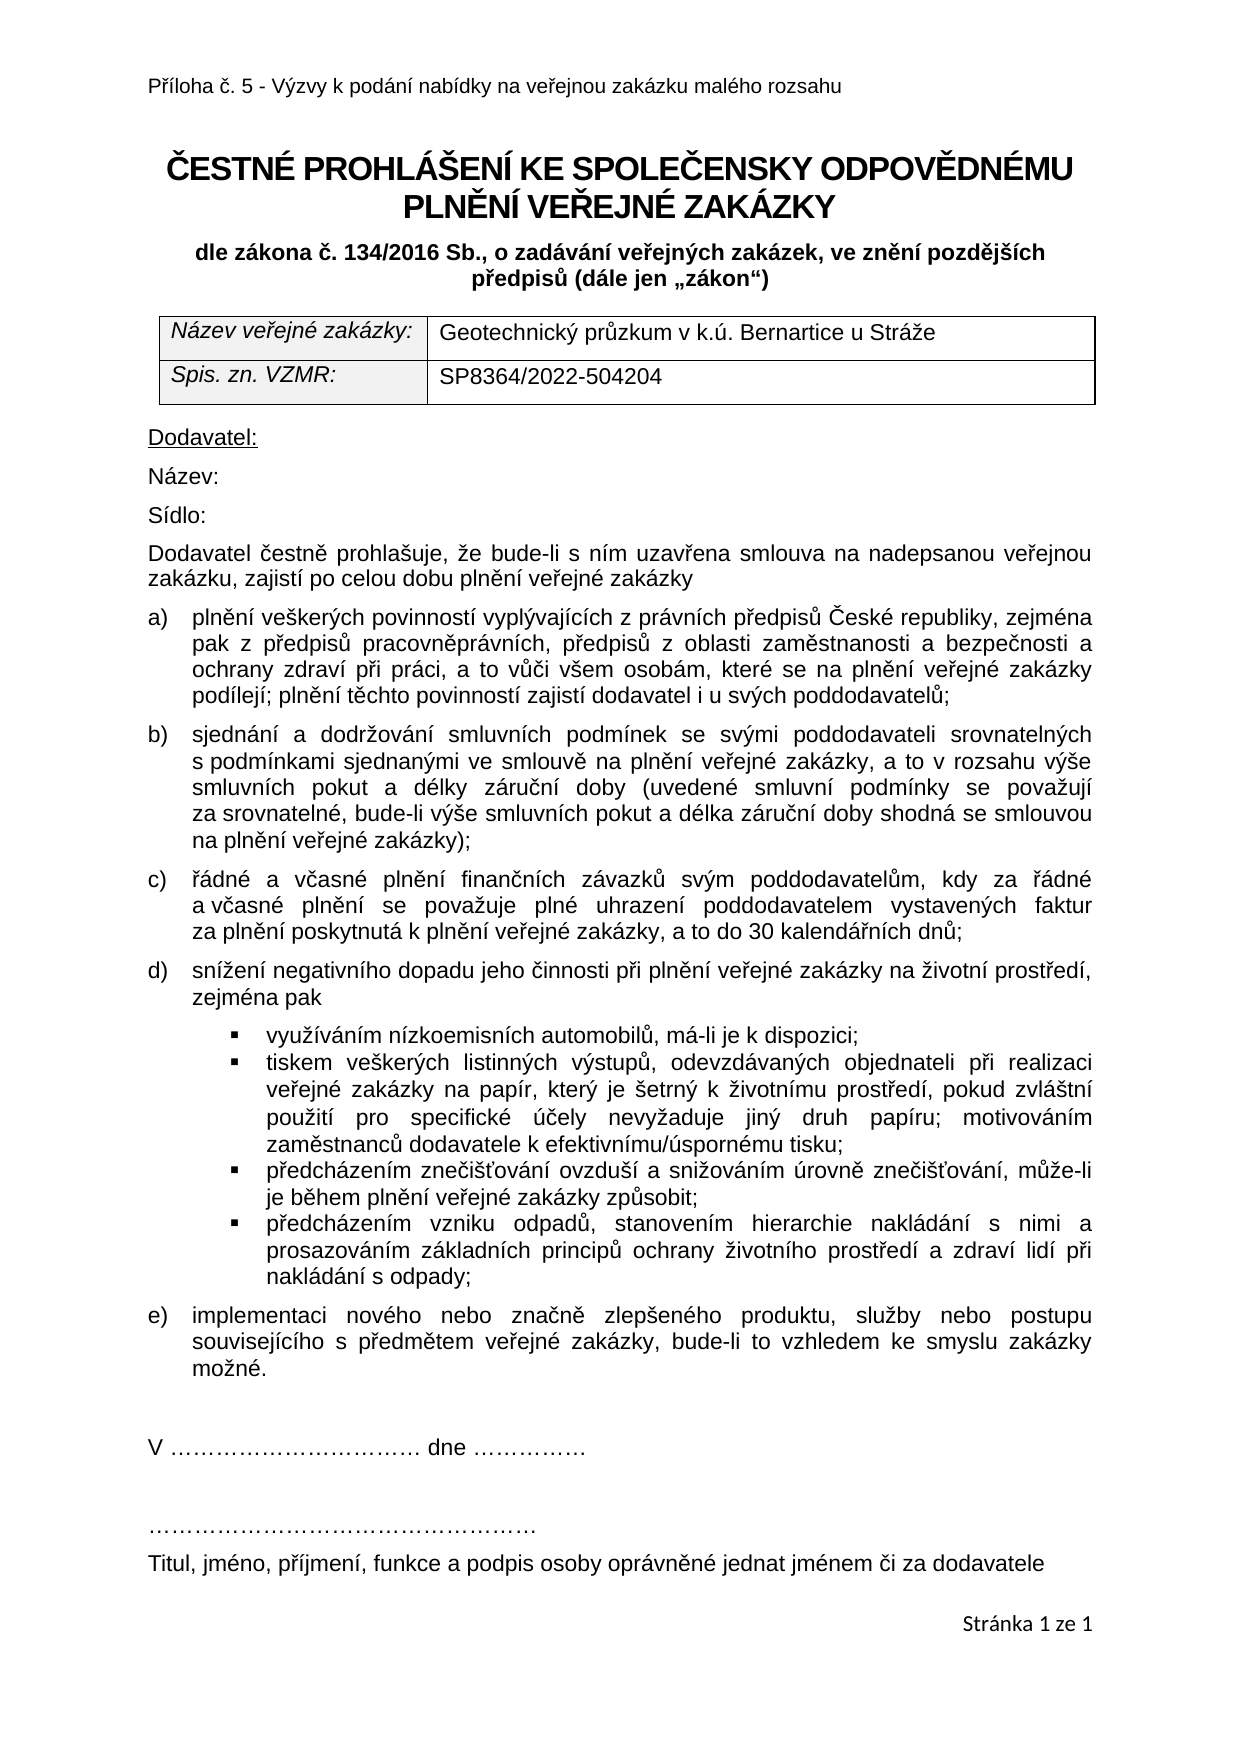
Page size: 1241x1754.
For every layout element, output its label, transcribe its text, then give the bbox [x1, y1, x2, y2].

list tiskem veškerých listinných výstupů, odevzdávaných objednateli při realizaci veřejné zakázky na papír, který je šetrný k životnímu prostředí, pokud zvláštní použití pro specifické účely nevyžaduje jiný druh papíru; motivováním zaměstnanců dodavatele k efektivnímu/úspornému tisku; [229, 1049, 1093, 1157]
text V …………………………… dne …………… [148, 1434, 1093, 1460]
list plnění veškerých povinností vyplývajících z právních předpisů České republiky, zejména pak z předpisů pracovněprávních, předpisů z oblasti zaměstnanosti a bezpečnosti a ochrany zdraví při práci, a to vůči všem osobám, které se na plnění veřejné zakázky podílejí; plnění těchto povinností zajistí dodavatel i u svých poddodavatelů; [148, 603, 1093, 709]
title Čestné prohlášení ke společensky odpovědnému plnění veřejné zakázky [148, 149, 1093, 226]
table_cell SP8364/2022-504204 [428, 361, 1094, 404]
text dle zákona č. 134/2016 Sb., o zadávání veřejných zakázek, ve znění pozdějších předpisů (dále jen „zákon“) [148, 238, 1093, 291]
table_cell Spis. zn. VZMR: [160, 361, 427, 404]
list sjednání a dodržování smluvních podmínek se svými poddodavateli srovnatelných s podmínkami sjednanými ve smlouvě na plnění veřejné zakázky, a to v rozsahu výše smluvních pokut a délky záruční doby (uvedené smluvní podmínky se považují za srovnatelné, bude-li výše smluvních pokut a délka záruční doby shodná se smlouvou na plnění veřejné zakázky); [148, 721, 1093, 853]
list řádné a včasné plnění finančních závazků svým poddodavatelům, kdy za řádné a včasné plnění se považuje plné uhrazení poddodavatelem vystavených faktur za plnění poskytnutá k plnění veřejné zakázky, a to do 30 kalendářních dnů; [148, 866, 1093, 945]
list předcházením vzniku odpadů, stanovením hierarchie nakládání s nimi a prosazováním základních principů ochrany životního prostředí a zdraví lidí při nakládání s odpady; [229, 1210, 1093, 1289]
list implementaci nového nebo značně zlepšeného produktu, služby nebo postupu souvisejícího s předmětem veřejné zakázky, bude-li to vzhledem ke smyslu zakázky možné. [148, 1302, 1093, 1381]
text Název: [148, 463, 1093, 489]
text Dodavatel čestně prohlašuje, že bude-li s ním uzavřena smlouva na nadepsanou veřejnou zakázku, zajistí po celou dobu plnění veřejné zakázky [148, 541, 1093, 591]
table_header Název veřejné zakázky: [160, 317, 427, 360]
text Titul, jméno, příjmení, funkce a podpis osoby oprávněné jednat jménem či za dodavatele [148, 1550, 1093, 1577]
list využíváním nízkoemisních automobilů, má-li je k dispozici; [229, 1022, 1093, 1049]
list předcházením znečišťování ovzduší a snižováním úrovně znečišťování, může-li je během plnění veřejné zakázky způsobit; [229, 1157, 1093, 1210]
table_header Geotechnický průzkum v k.ú. Bernartice u Stráže [428, 317, 1094, 360]
text …………………………………………… [148, 1512, 1093, 1538]
text Dodavatel: [148, 424, 1093, 451]
text Sídlo: [148, 502, 1093, 528]
list snížení negativního dopadu jeho činnosti při plnění veřejné zakázky na životní prostředí, zejména pak [148, 957, 1093, 1010]
